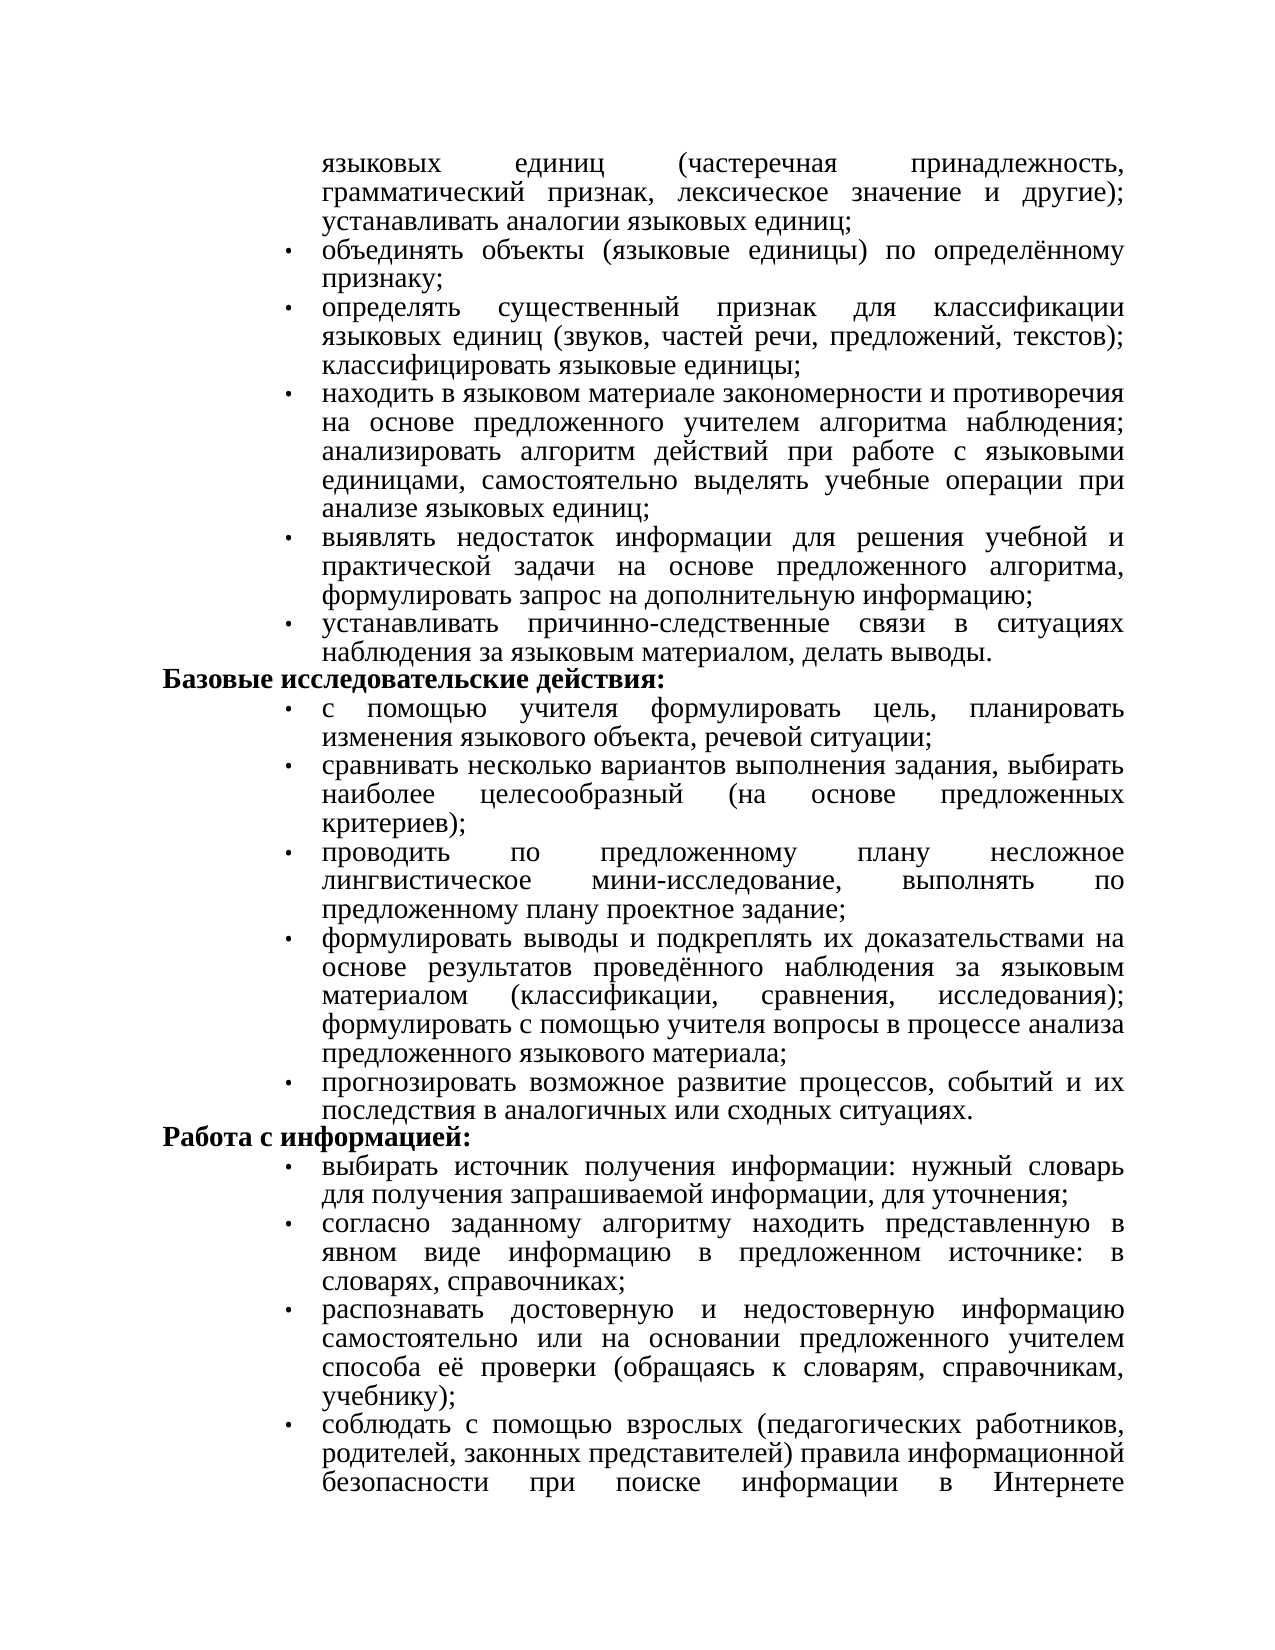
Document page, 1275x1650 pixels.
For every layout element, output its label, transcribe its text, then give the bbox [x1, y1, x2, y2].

list прогнозировать возможное развитие процессов, событий и их последствия в аналогичных или сходных ситуациях. [284, 1068, 1125, 1126]
list устанавливать причинно-следственные связи в ситуациях наблюдения за языковым материалом, делать выводы. [284, 610, 1125, 667]
list выбирать источник получения информации: нужный словарь для получения запрашиваемой информации, для уточнения; [284, 1152, 1125, 1210]
text Работа с информацией: [325, 1126, 1125, 1152]
list определять существенный признак для классификации языковых единиц (звуков, частей речи, предложений, текстов); классифицировать языковые единицы; [284, 294, 1125, 380]
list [284, 150, 1125, 236]
list объединять объекты (языковые единицы) по определённому признаку; [284, 236, 1125, 294]
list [284, 1411, 1125, 1497]
text Базовые исследовательские действия: [162, 667, 1125, 694]
list формулировать выводы и подкреплять их доказательствами на основе результатов проведённого наблюдения за языковым материалом (классификации, сравнения, исследования); формулировать с помощью учителя вопросы в процессе анализа предложенного языкового материала; [284, 924, 1125, 1068]
text Работа с информацией: [162, 1126, 321, 1152]
list находить в языковом материале закономерности и противоречия на основе предложенного учителем алгоритма наблюдения; анализировать алгоритм действий при работе с языковыми единицами, самостоятельно выделять учебные операции при анализе языковых единиц; [284, 380, 1125, 524]
list распознавать достоверную и недостоверную информацию самостоятельно или на основании предложенного учителем способа её проверки (обращаясь к словарям, справочникам, учебнику); [284, 1296, 1125, 1411]
list выявлять недостаток информации для решения учебной и практической задачи на основе предложенного алгоритма, формулировать запрос на дополнительную информацию; [284, 524, 1125, 610]
list проводить по предложенному плану несложное лингвистическое мини-исследование, выполнять по предложенному плану проектное задание; [284, 838, 1125, 924]
list сравнивать несколько вариантов выполнения задания, выбирать наиболее целесообразный (на основе предложенных критериев); [284, 752, 1125, 838]
list согласно заданному алгоритму находить представленную в явном виде информацию в предложенном источнике: в словарях, справочниках; [284, 1210, 1125, 1296]
list с помощью учителя формулировать цель, планировать изменения языкового объекта, речевой ситуации; [284, 694, 1125, 752]
